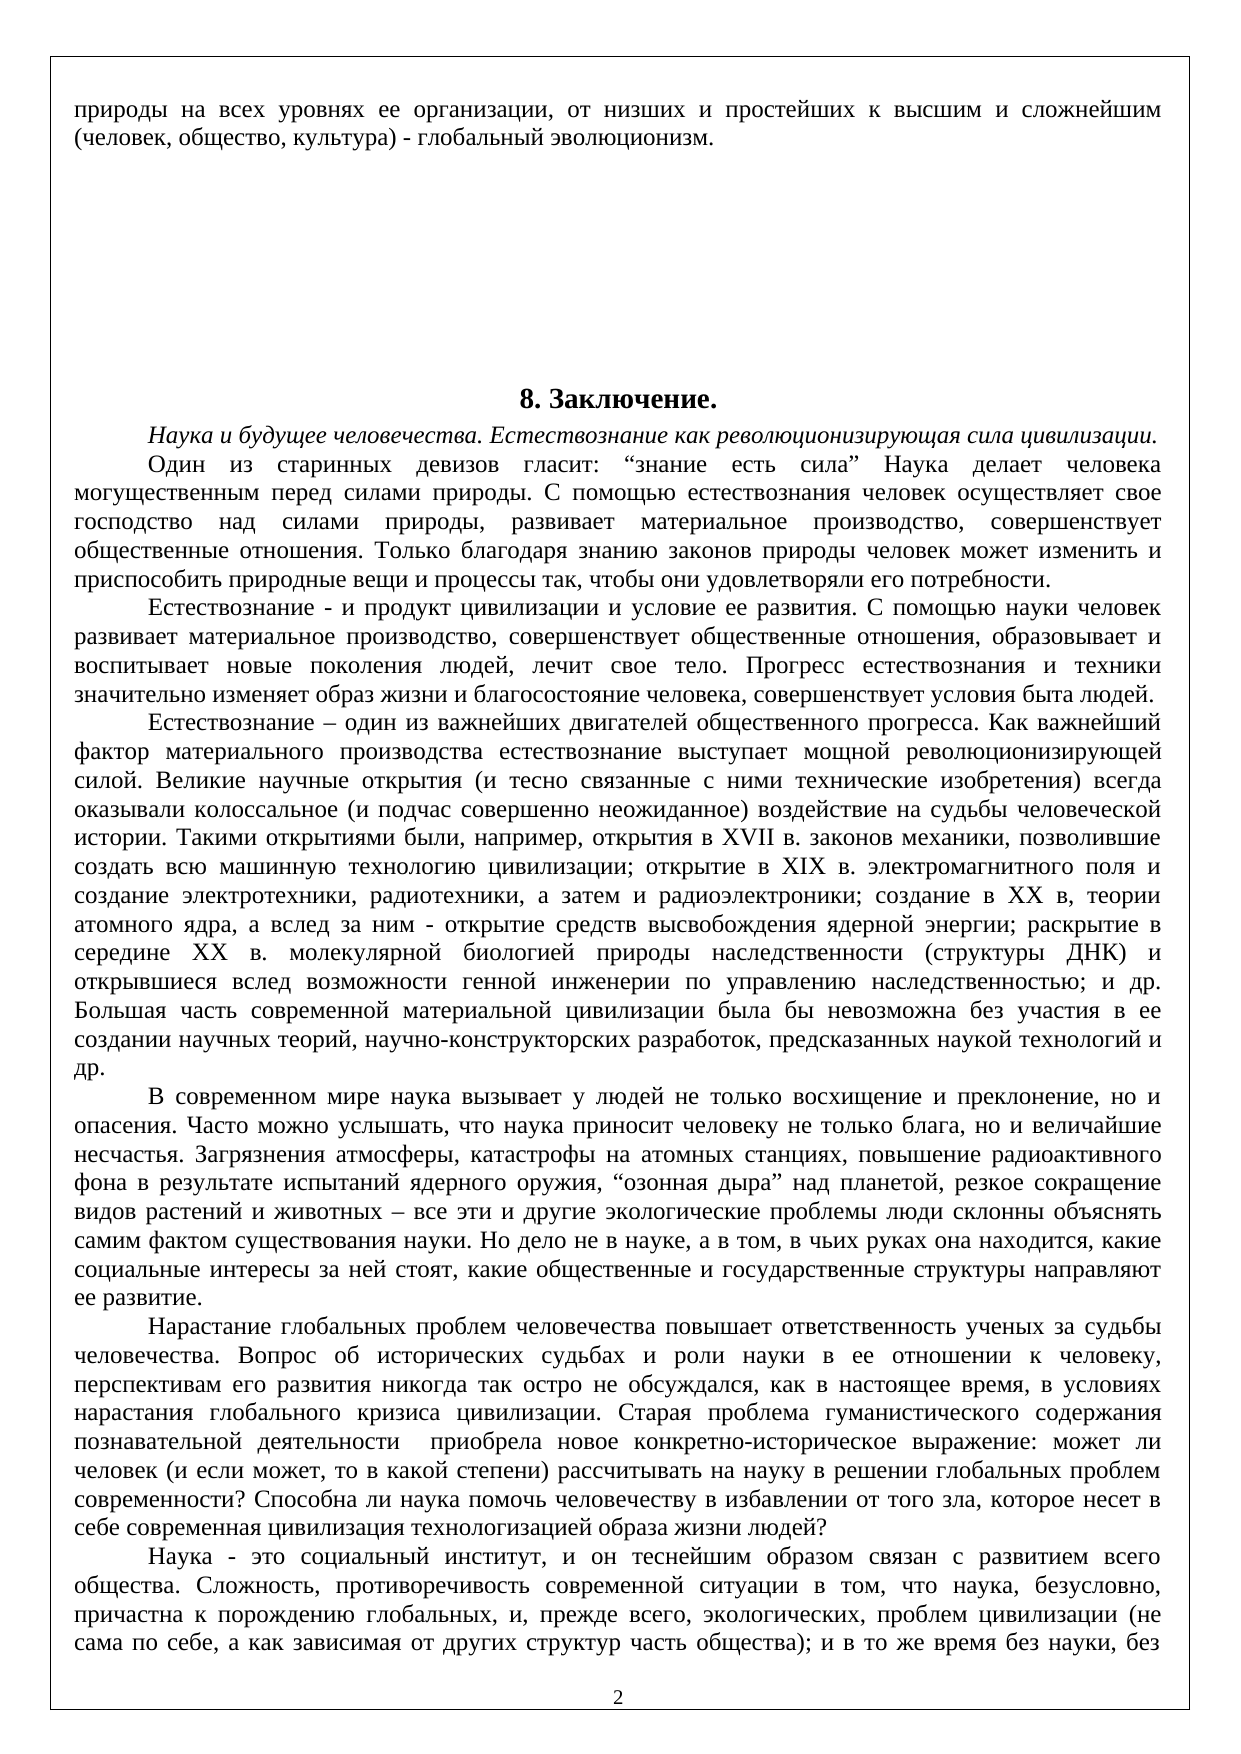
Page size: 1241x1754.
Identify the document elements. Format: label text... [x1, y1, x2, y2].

text Один из старинных девизов гласит: “знание есть сила” Наука делает человека могущественным перед силами природы. С помощью естествознания человек осуществляет свое господство над силами природы, развивает материальное производство, совершенствует общественные отношения. Только благодаря знанию законов природы человек может изменить и приспособить природные вещи и процессы так, чтобы они удовлетворяли его потребности. [74, 449, 1162, 592]
text 8. Заключение. [74, 381, 1162, 415]
text Наука и будущее человечества. Естествознание как революционизирующая сила цивилизации. [74, 420, 1162, 449]
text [74, 94, 1162, 151]
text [74, 1541, 1162, 1656]
text В современном мире наука вызывает у людей не только восхищение и преклонение, но и опасения. Часто можно услышать, что наука приносит человеку не только блага, но и величайшие несчастья. Загрязнения атмосферы, катастрофы на атомных станциях, повышение радиоактивного фона в результате испытаний ядерного оружия, “озонная дыра” над планетой, резкое сокращение видов растений и животных – все эти и другие экологические проблемы люди склонны объяснять самим фактом существования науки. Но дело не в науке, а в том, в чьих руках она находится, какие социальные интересы за ней стоят, какие общественные и государственные структуры направляют ее развитие. [74, 1081, 1162, 1311]
text Нарастание глобальных проблем человечества повышает ответственность ученых за судьбы человечества. Вопрос об исторических судьбах и роли науки в ее отношении к человеку, перспективам его развития никогда так остро не обсуждался, как в настоящее время, в условиях нарастания глобального кризиса цивилизации. Старая проблема гуманистического содержания познавательной деятельности приобрела новое конкретно-историческое выражение: может ли человек (и если может, то в какой степени) рассчитывать на науку в решении глобальных проблем современности? Способна ли наука помочь человечеству в избавлении от того зла, которое несет в себе современная цивилизация технологизацией образа жизни людей? [74, 1311, 1162, 1541]
text Естествознание – один из важнейших двигателей общественного прогресса. Как важнейший фактор материального производства естествознание выступает мощной революционизирующей силой. Великие научные открытия (и тесно связанные с ними технические изобретения) всегда оказывали колоссальное (и подчас совершенно неожиданное) воздействие на судьбы человеческой истории. Такими открытиями были, например, открытия в ХVII в. законов механики, позволившие создать всю машинную технологию цивилизации; открытие в ХIХ в. электромагнитного поля и создание электротехники, радиотехники, а затем и радиоэлектроники; создание в ХХ в, теории атомного ядра, а вслед за ним - открытие средств высвобождения ядерной энергии; раскрытие в середине ХХ в. молекулярной биологией природы наследственности (структуры ДНК) и открывшиеся вслед возможности генной инженерии по управлению наследственностью; и др. Большая часть современной материальной цивилизации была бы невозможна без участия в ее создании научных теорий, научно-конструкторских разработок, предсказанных наукой технологий и др. [74, 707, 1162, 1081]
text Естествознание - и продукт цивилизации и условие ее развития. С помощью науки человек развивает материальное производство, совершенствует общественные отношения, образовывает и воспитывает новые поколения людей, лечит свое тело. Прогресс естествознания и техники значительно изменяет образ жизни и благосостояние человека, совершенствует условия быта людей. [74, 592, 1162, 707]
